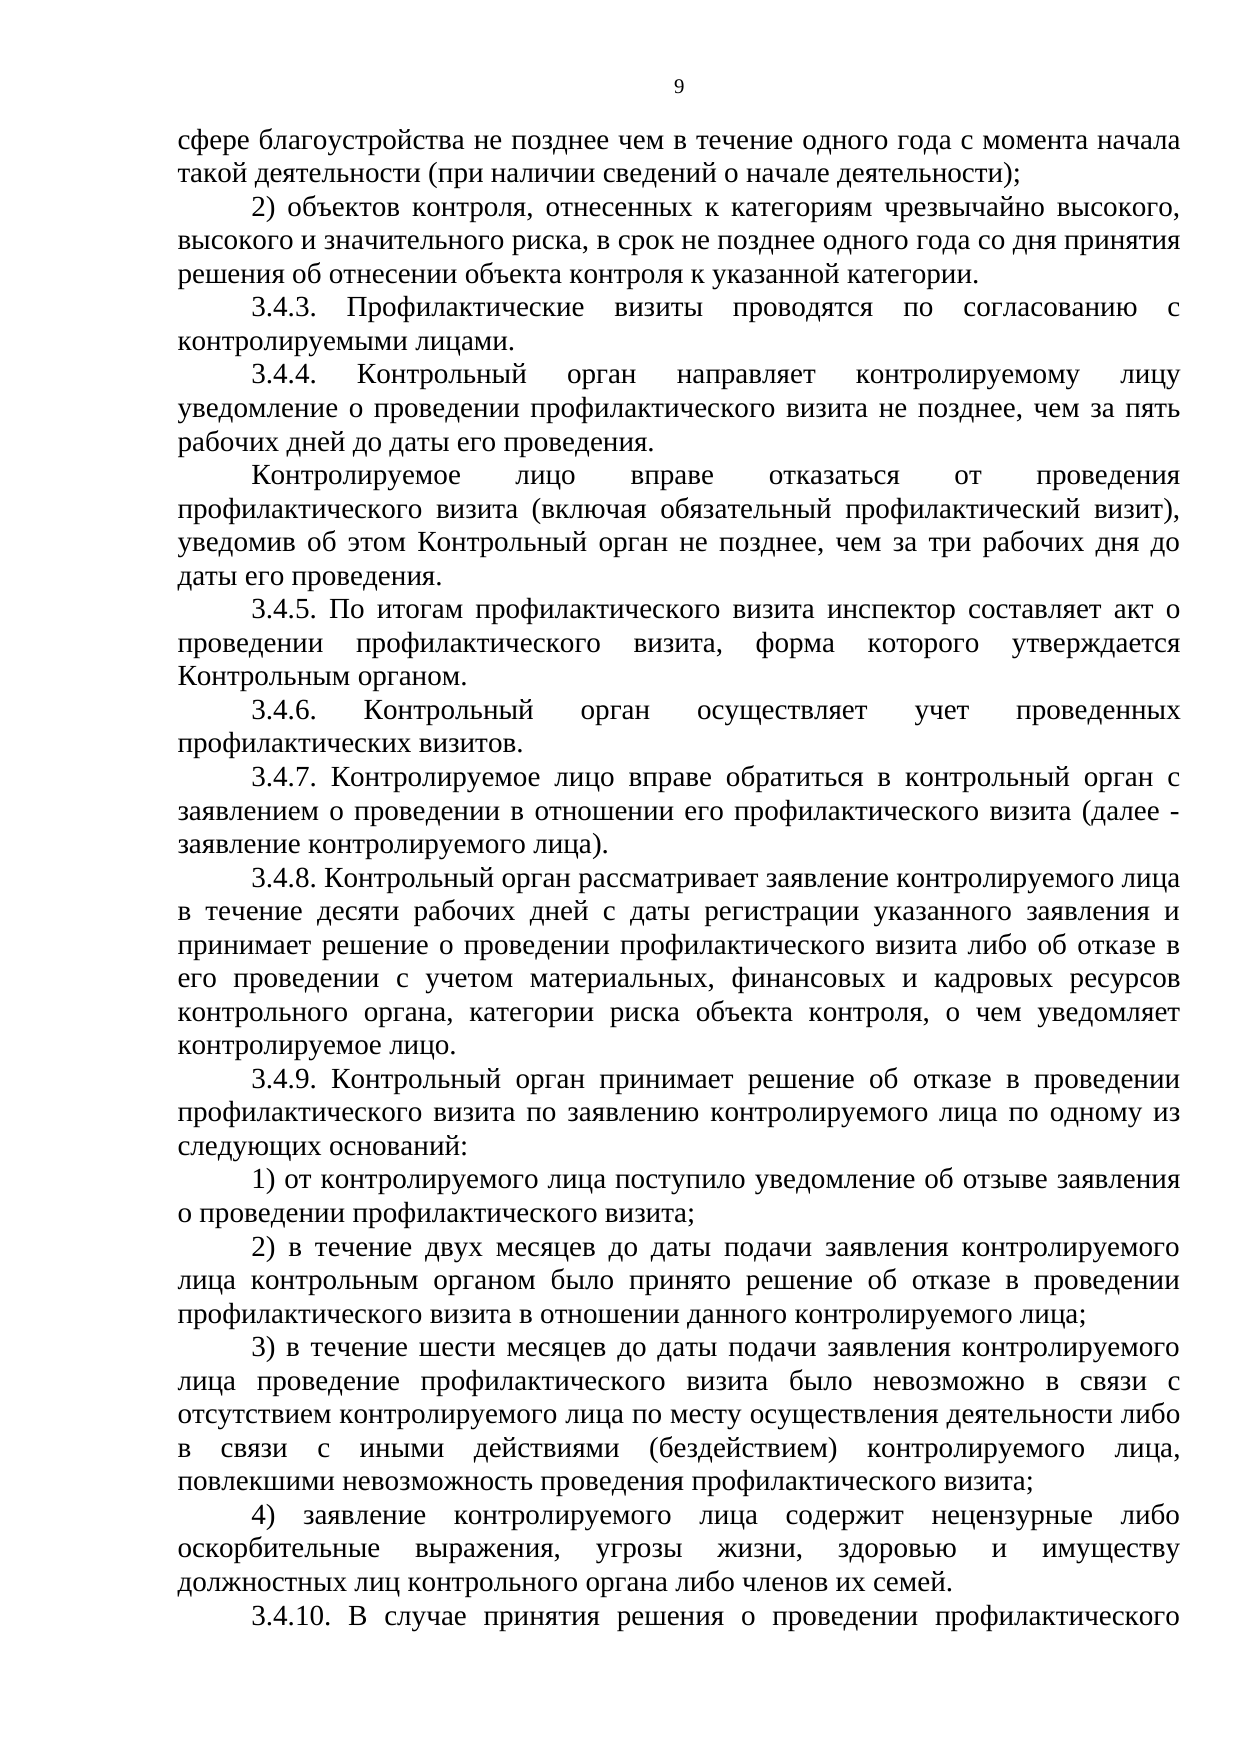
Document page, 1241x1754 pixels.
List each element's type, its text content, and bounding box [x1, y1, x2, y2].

text Контролируемое лицо вправе отказаться от проведения профилактического визита (включая обязательный профилактический визит), уведомив об этом Контрольный орган не позднее, чем за три рабочих дня до даты его проведения. [177, 457, 1181, 591]
text 3.4.9. Контрольный орган принимает решение об отказе в проведении профилактического визита по заявлению контролируемого лица по одному из следующих оснований: [177, 1061, 1181, 1162]
text 3.4.7. Контролируемое лицо вправе обратиться в контрольный орган с заявлением о проведении в отношении его профилактического визита (далее - заявление контролируемого лица). [177, 759, 1181, 860]
text 3.4.4. Контрольный орган направляет контролируемому лицу уведомление о проведении профилактического визита не позднее, чем за пять рабочих дней до даты его проведения. [177, 357, 1181, 457]
text 3) в течение шести месяцев до даты подачи заявления контролируемого лица проведение профилактического визита было невозможно в связи с отсутствием контролируемого лица по месту осуществления деятельности либо в связи с иными действиями (бездействием) контролируемого лица, повлекшими невозможность проведения профилактического визита; [177, 1329, 1181, 1497]
text 1) от контролируемого лица поступило уведомление об отзыве заявления о проведении профилактического визита; [177, 1162, 1181, 1229]
text 3.4.8. Контрольный орган рассматривает заявление контролируемого лица в течение десяти рабочих дней с даты регистрации указанного заявления и принимает решение о проведении профилактического визита либо об отказе в его проведении с учетом материальных, финансовых и кадровых ресурсов контрольного органа, категории риска объекта контроля, о чем уведомляет контролируемое лицо. [177, 860, 1181, 1061]
text 2) в течение двух месяцев до даты подачи заявления контролируемого лица контрольным органом было принято решение об отказе в проведении профилактического визита в отношении данного контролируемого лица; [177, 1229, 1181, 1329]
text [177, 122, 1181, 189]
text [177, 1598, 1181, 1631]
text 2) объектов контроля, отнесенных к категориям чрезвычайно высокого, высокого и значительного риска, в срок не позднее одного года со дня принятия решения об отнесении объекта контроля к указанной категории. [177, 189, 1181, 289]
text 3.4.3. Профилактические визиты проводятся по согласованию с контролируемыми лицами. [177, 289, 1181, 357]
text 3.4.5. По итогам профилактического визита инспектор составляет акт о проведении профилактического визита, форма которого утверждается Контрольным органом. [177, 591, 1181, 692]
text 4) заявление контролируемого лица содержит нецензурные либо оскорбительные выражения, угрозы жизни, здоровью и имуществу должностных лиц контрольного органа либо членов их семей. [177, 1497, 1181, 1598]
text 3.4.6. Контрольный орган осуществляет учет проведенных профилактических визитов. [177, 692, 1181, 759]
